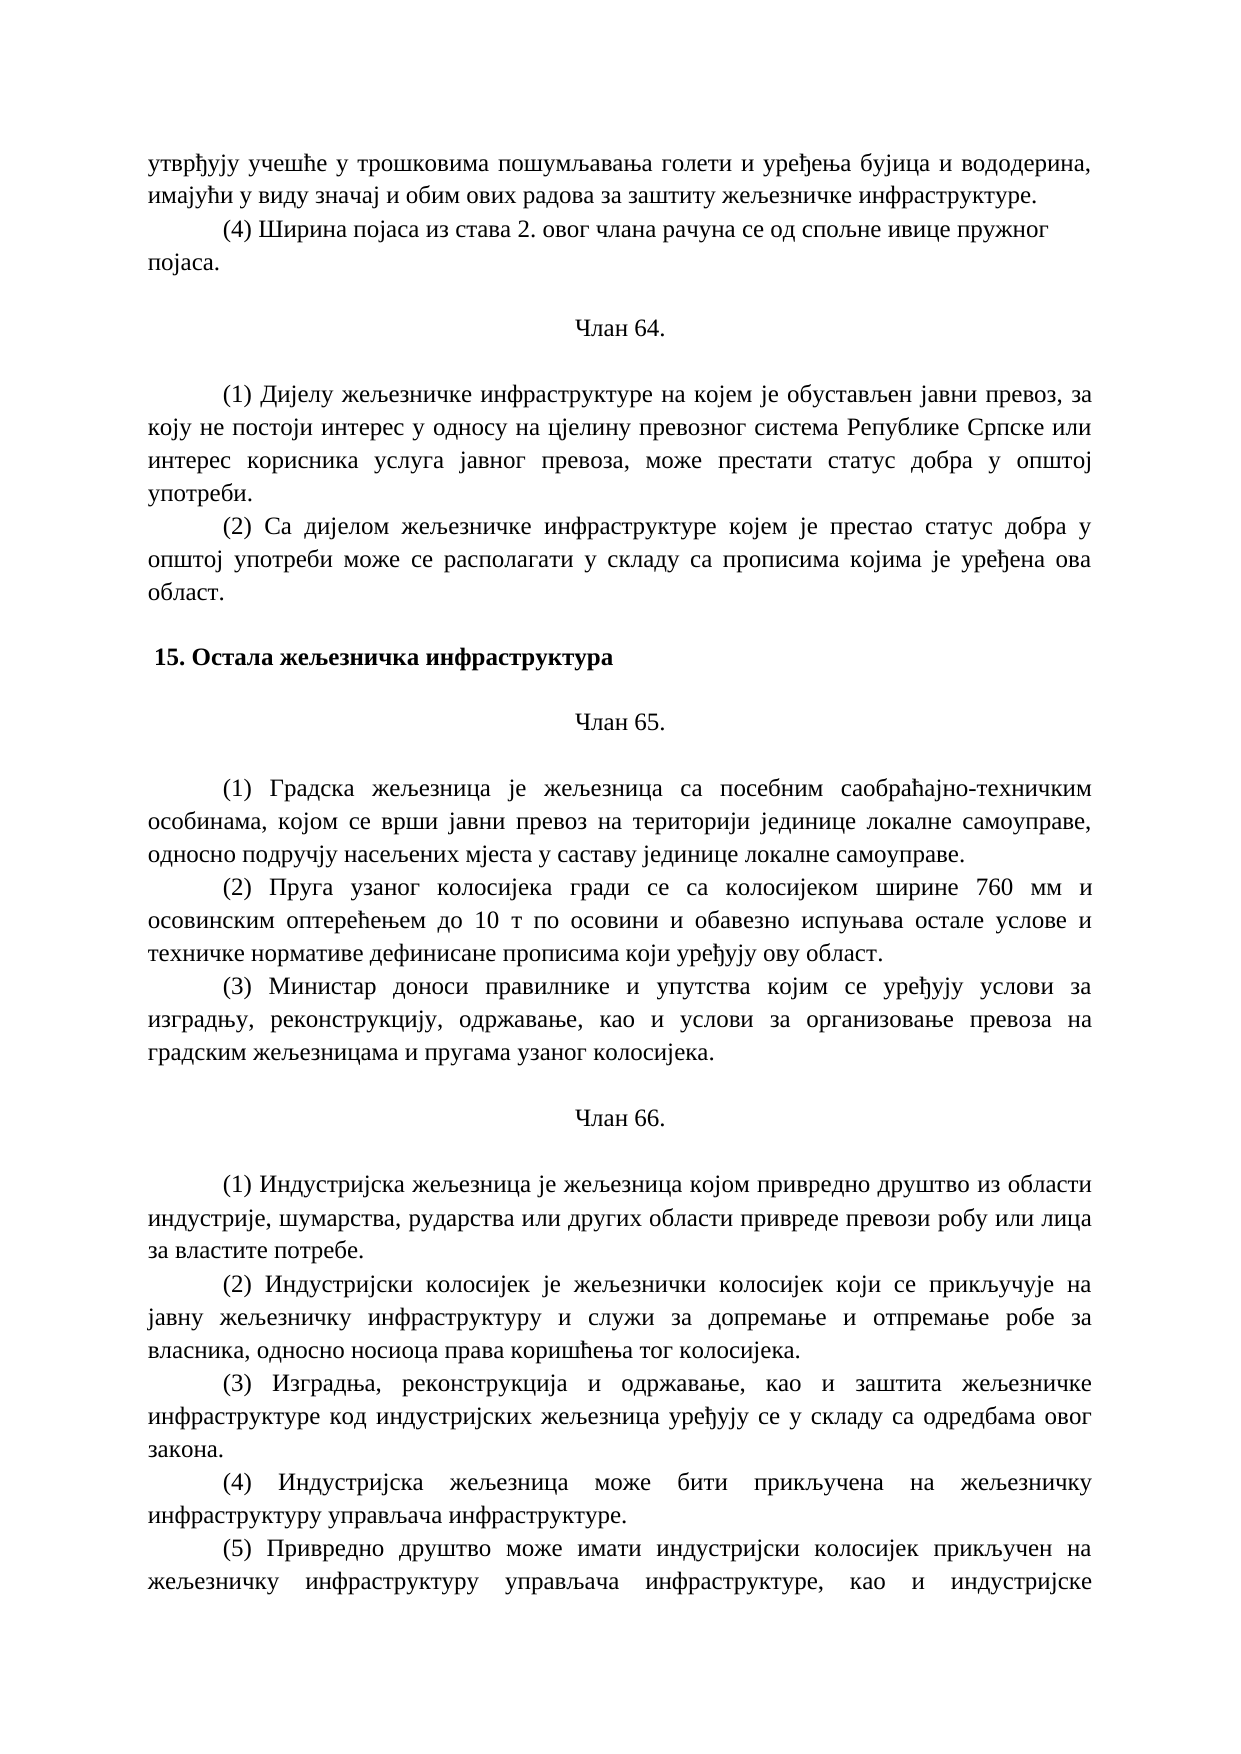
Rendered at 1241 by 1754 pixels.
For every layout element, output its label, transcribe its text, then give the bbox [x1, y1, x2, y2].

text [148, 1533, 1093, 1594]
text (4) Индустријска жељезница може бити прикључена на жељезничку инфраструктуру управљача инфраструктуре. [148, 1467, 1093, 1528]
text Члан 65. [148, 707, 1093, 736]
text 15. Остала жељезничка инфраструктура [148, 642, 1093, 671]
text (2) Индустријски колосијек је жељезнички колосијек који се прикључује на јавну жељезничку инфраструктуру и служи за допремање и отпремање робе за власника, односно носиоца права коришћења тог колосијека. [148, 1269, 1093, 1363]
text (2) Пруга узаног колосијека гради се са колосијеком ширине 760 мм и осовинским оптерећењем до 10 т по осовини и обавезно испуњава остале услове и техничке нормативе дефинисане прописима који уређују ову област. [148, 872, 1093, 967]
text (1) Индустријска жељезница је жељезница којом привредно друштво из области индустрије, шумарства, рударства или других области привреде превози робу или лица за властите потребе. [148, 1169, 1093, 1264]
text (2) Са дијелом жељезничке инфраструктуре којем је престао статус добра у општој употреби може се располагати у складу са прописима којима је уређена ова област. [148, 511, 1093, 606]
text (1) Градска жељезница је жељезница са посебним саобраћајно-техничким особинама, којом се врши јавни превоз на територији јединице локалне самоуправе, односно подручју насељених мјеста у саставу јединице локалне самоуправе. [148, 773, 1093, 868]
text (3) Министар доноси правилнике и упутства којим се уређују услови за изградњу, реконструкцију, одржавање, као и услови за организовање превоза на градским жељезницама и пругама узаног колосијека. [148, 971, 1093, 1066]
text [148, 148, 1093, 209]
text (4) Ширина појаса из става 2. овог члана рачуна се од спољне ивице пружног појаса. [148, 214, 1093, 275]
text Члан 66. [148, 1103, 1093, 1132]
text (3) Изградња, реконструкција и одржавање, као и заштита жељезничке инфраструктуре код индустријских жељезница уређују се у складу са одредбама овог закона. [148, 1368, 1093, 1462]
text (1) Дијелу жељезничке инфраструктуре на којем је обустављен јавни превоз, за коју не постоји интерес у односу на цјелину превозног система Републике Српске или интерес корисника услуга јавног превоза, може престати статус добра у општој употреби. [148, 379, 1093, 507]
text Члан 64. [148, 313, 1093, 341]
